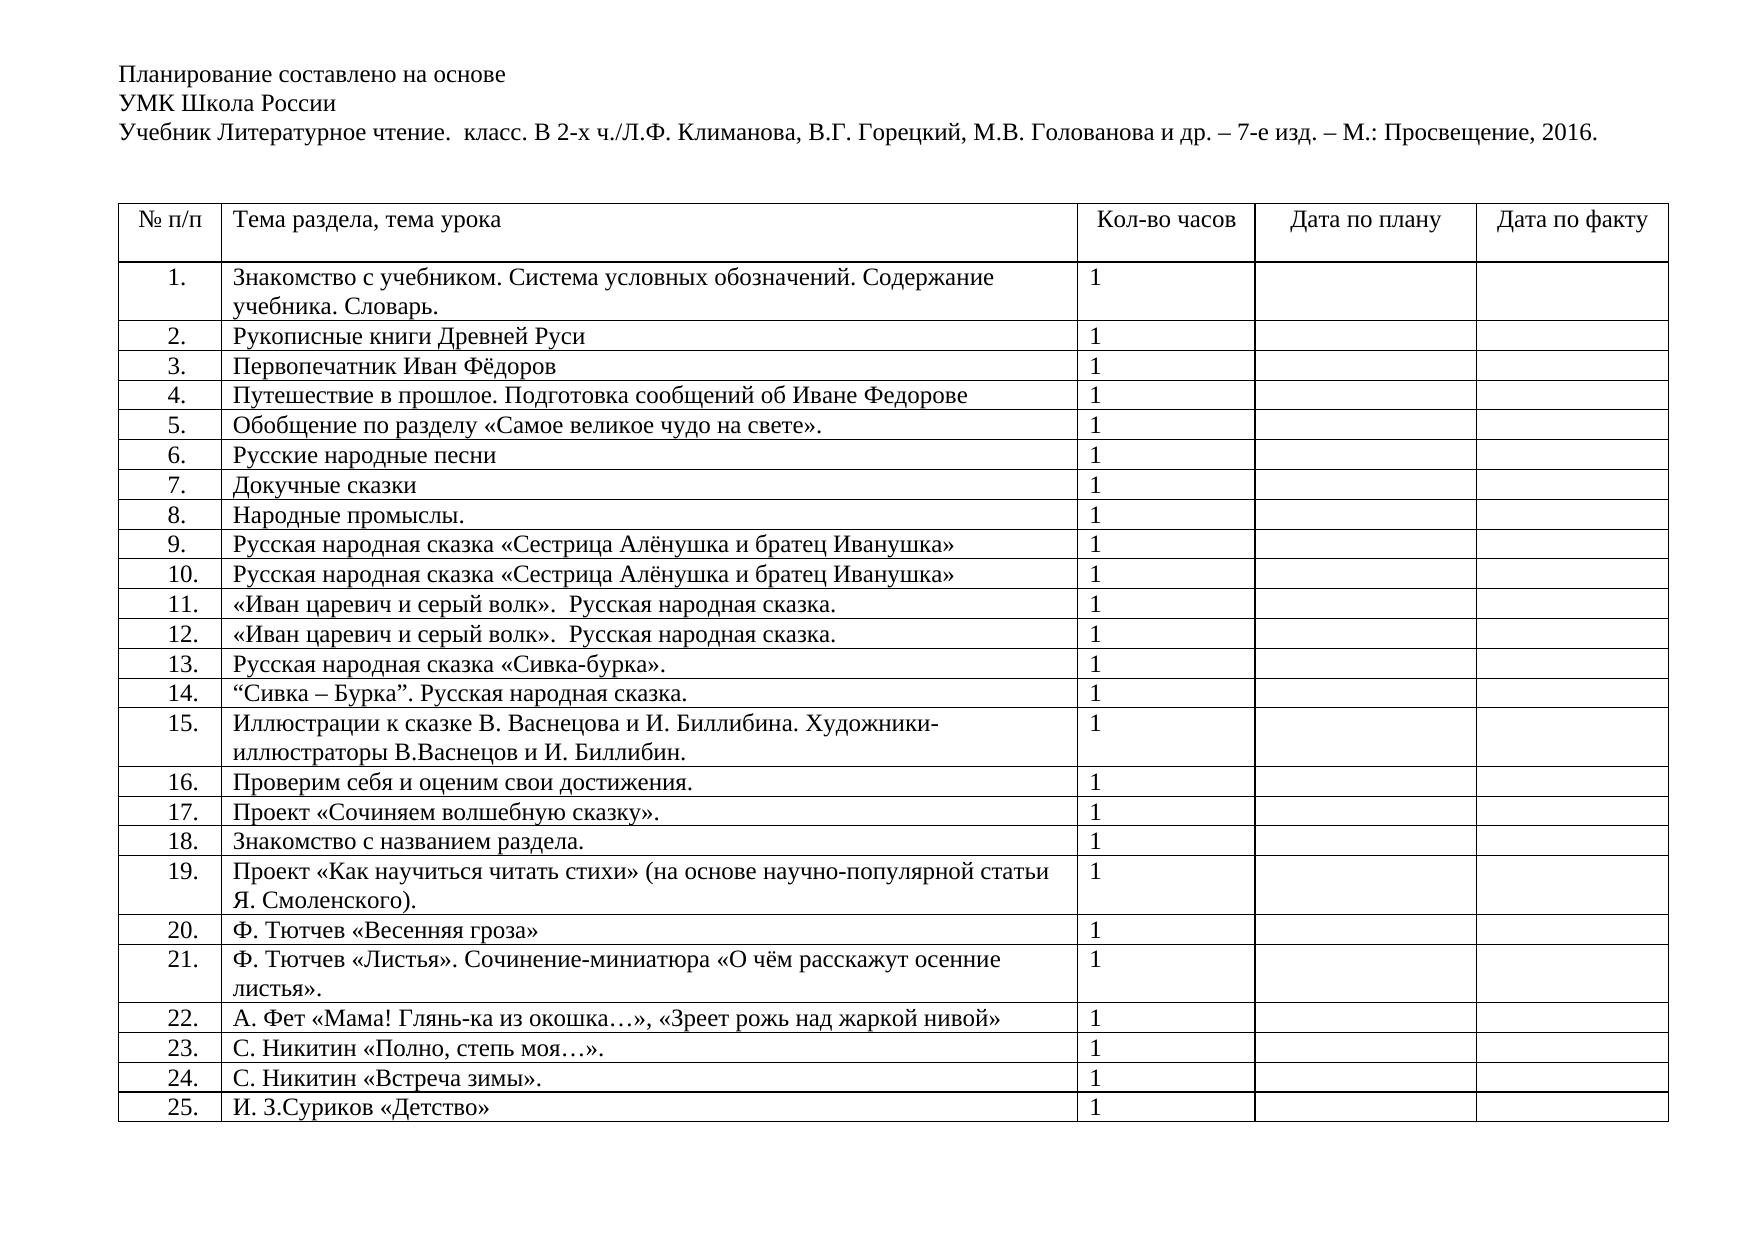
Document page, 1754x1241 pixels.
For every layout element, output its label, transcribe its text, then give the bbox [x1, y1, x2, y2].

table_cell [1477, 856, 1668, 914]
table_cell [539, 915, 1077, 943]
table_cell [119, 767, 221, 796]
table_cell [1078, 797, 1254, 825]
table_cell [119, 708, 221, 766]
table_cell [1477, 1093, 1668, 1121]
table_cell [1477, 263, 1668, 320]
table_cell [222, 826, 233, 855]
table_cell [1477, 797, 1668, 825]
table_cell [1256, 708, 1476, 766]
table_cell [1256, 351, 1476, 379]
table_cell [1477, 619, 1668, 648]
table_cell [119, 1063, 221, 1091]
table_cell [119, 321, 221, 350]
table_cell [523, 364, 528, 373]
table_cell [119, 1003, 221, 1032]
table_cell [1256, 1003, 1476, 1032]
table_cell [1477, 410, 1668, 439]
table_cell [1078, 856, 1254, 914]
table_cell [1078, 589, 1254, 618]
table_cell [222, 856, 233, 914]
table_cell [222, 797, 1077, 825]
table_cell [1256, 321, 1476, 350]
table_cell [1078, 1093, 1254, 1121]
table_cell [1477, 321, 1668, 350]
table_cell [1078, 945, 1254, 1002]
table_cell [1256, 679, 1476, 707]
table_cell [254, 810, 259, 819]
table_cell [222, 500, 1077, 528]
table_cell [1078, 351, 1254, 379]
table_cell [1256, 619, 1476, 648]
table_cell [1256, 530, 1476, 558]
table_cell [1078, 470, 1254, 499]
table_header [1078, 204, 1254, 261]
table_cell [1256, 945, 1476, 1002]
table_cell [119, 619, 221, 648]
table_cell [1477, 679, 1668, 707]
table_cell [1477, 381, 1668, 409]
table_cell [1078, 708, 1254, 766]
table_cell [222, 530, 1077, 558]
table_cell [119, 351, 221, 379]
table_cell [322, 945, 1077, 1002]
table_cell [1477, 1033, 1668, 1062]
text Учебник Литературное чтение. класс. В 2-х ч./Л.Ф. Климанова, В.Г. Горецкий, М.В. Голованова и др. – 7-е изд. – М.: Просвещение, 2016. [118, 117, 1636, 145]
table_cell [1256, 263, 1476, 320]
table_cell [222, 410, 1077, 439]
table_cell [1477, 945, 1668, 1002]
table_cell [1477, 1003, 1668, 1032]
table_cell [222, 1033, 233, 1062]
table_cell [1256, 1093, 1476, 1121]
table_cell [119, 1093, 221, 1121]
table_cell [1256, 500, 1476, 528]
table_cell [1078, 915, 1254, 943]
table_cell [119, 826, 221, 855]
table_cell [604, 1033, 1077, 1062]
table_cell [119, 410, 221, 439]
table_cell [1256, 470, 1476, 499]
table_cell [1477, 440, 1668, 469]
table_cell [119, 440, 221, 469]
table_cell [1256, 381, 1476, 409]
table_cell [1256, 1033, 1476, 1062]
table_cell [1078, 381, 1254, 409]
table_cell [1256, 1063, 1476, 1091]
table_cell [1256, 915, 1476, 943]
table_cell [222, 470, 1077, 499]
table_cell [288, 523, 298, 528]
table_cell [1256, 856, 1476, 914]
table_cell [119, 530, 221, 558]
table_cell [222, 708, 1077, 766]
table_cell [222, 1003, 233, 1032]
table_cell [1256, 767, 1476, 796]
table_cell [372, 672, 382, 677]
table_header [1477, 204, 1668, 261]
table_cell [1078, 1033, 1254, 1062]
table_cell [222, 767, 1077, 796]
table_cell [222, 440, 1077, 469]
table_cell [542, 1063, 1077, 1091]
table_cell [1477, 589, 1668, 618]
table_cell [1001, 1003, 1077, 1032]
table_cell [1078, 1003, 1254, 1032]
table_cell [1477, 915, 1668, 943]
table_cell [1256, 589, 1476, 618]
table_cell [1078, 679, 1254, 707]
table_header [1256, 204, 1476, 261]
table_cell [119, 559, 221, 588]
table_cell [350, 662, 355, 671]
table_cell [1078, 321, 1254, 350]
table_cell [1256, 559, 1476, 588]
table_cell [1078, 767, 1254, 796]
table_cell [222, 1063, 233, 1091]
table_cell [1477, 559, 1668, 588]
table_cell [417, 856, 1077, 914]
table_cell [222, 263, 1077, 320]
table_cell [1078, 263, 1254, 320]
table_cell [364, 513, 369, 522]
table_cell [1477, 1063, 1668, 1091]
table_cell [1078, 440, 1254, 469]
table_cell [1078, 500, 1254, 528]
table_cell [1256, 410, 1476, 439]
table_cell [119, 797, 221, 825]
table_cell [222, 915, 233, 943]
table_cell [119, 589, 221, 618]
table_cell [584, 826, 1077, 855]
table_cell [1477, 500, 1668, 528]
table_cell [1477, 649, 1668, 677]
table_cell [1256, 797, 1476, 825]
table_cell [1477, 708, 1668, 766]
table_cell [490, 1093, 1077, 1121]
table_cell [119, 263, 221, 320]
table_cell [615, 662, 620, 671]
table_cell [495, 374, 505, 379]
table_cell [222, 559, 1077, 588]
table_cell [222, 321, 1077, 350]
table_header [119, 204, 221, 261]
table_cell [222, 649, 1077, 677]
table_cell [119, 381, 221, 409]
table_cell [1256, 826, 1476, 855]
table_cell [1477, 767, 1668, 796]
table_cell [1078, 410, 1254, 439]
text Планирование составлено на основе [118, 59, 1636, 88]
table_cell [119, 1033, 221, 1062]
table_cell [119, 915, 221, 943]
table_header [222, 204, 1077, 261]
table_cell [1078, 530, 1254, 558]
text УМК Школа России [118, 88, 1636, 117]
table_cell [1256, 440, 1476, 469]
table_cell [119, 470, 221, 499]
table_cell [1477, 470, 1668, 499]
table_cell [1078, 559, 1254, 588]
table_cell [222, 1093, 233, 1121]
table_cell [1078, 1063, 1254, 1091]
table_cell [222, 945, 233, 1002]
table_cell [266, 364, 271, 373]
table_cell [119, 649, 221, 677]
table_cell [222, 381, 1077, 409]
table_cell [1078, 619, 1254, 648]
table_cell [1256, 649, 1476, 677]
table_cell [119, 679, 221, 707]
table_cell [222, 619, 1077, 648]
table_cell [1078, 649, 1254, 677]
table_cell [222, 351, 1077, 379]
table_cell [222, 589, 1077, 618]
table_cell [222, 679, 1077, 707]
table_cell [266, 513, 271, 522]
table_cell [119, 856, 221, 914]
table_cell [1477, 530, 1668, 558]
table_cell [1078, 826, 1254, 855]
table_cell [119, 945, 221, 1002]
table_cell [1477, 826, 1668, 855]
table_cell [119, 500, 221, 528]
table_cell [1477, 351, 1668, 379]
